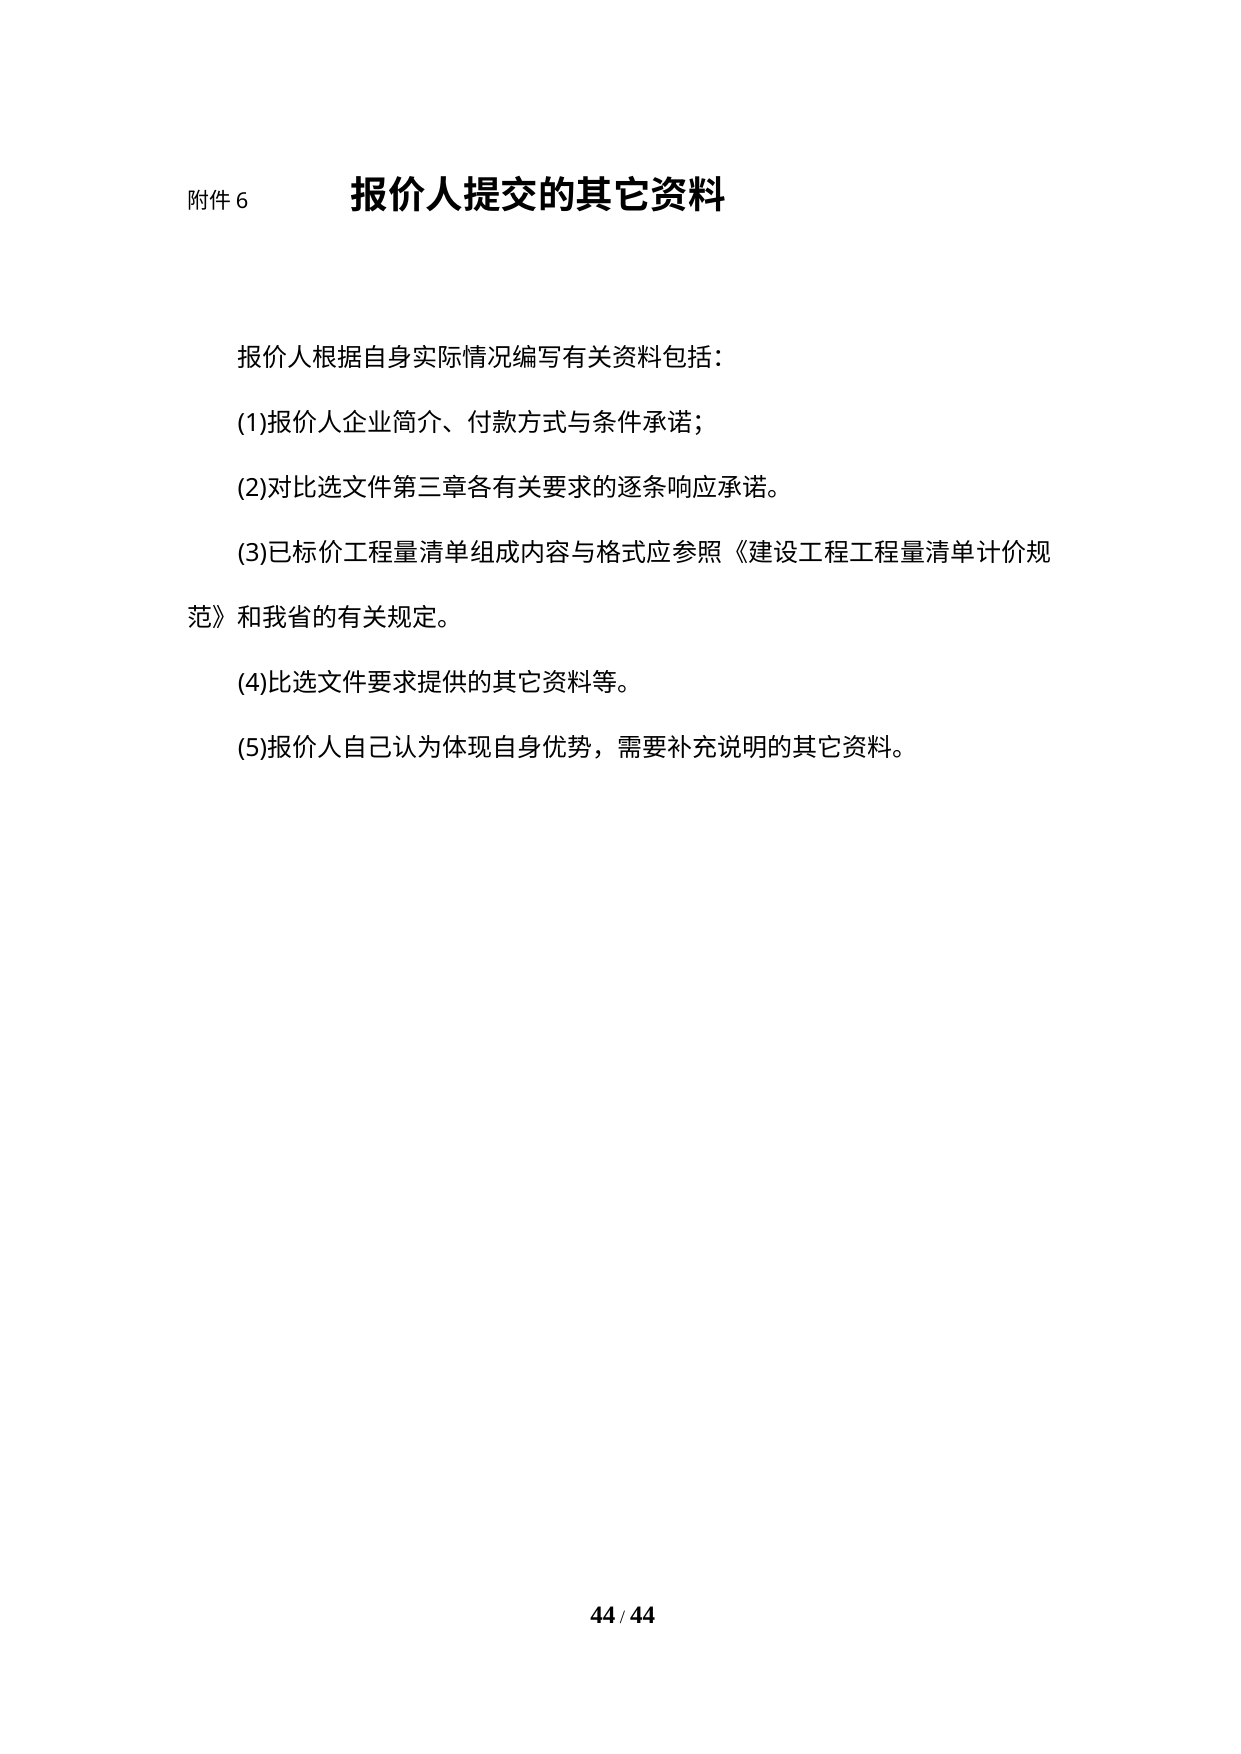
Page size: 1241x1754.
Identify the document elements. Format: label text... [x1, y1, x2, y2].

text (1)报价人企业简介、付款方式与条件承诺； [187, 388, 1053, 453]
text (5)报价人自己认为体现自身优势，需要补充说明的其它资料。 [187, 713, 1053, 778]
text (4)比选文件要求提供的其它资料等。 [187, 648, 1053, 713]
text 报价人根据自身实际情况编写有关资料包括： [187, 323, 1053, 388]
text (3)已标价工程量清单组成内容与格式应参照《建设工程工程量清单计价规范》和我省的有关规定。 [187, 518, 1053, 648]
text (2)对比选文件第三章各有关要求的逐条响应承诺。 [187, 453, 1053, 518]
text 附件6 报价人提交的其它资料 [187, 160, 1053, 225]
